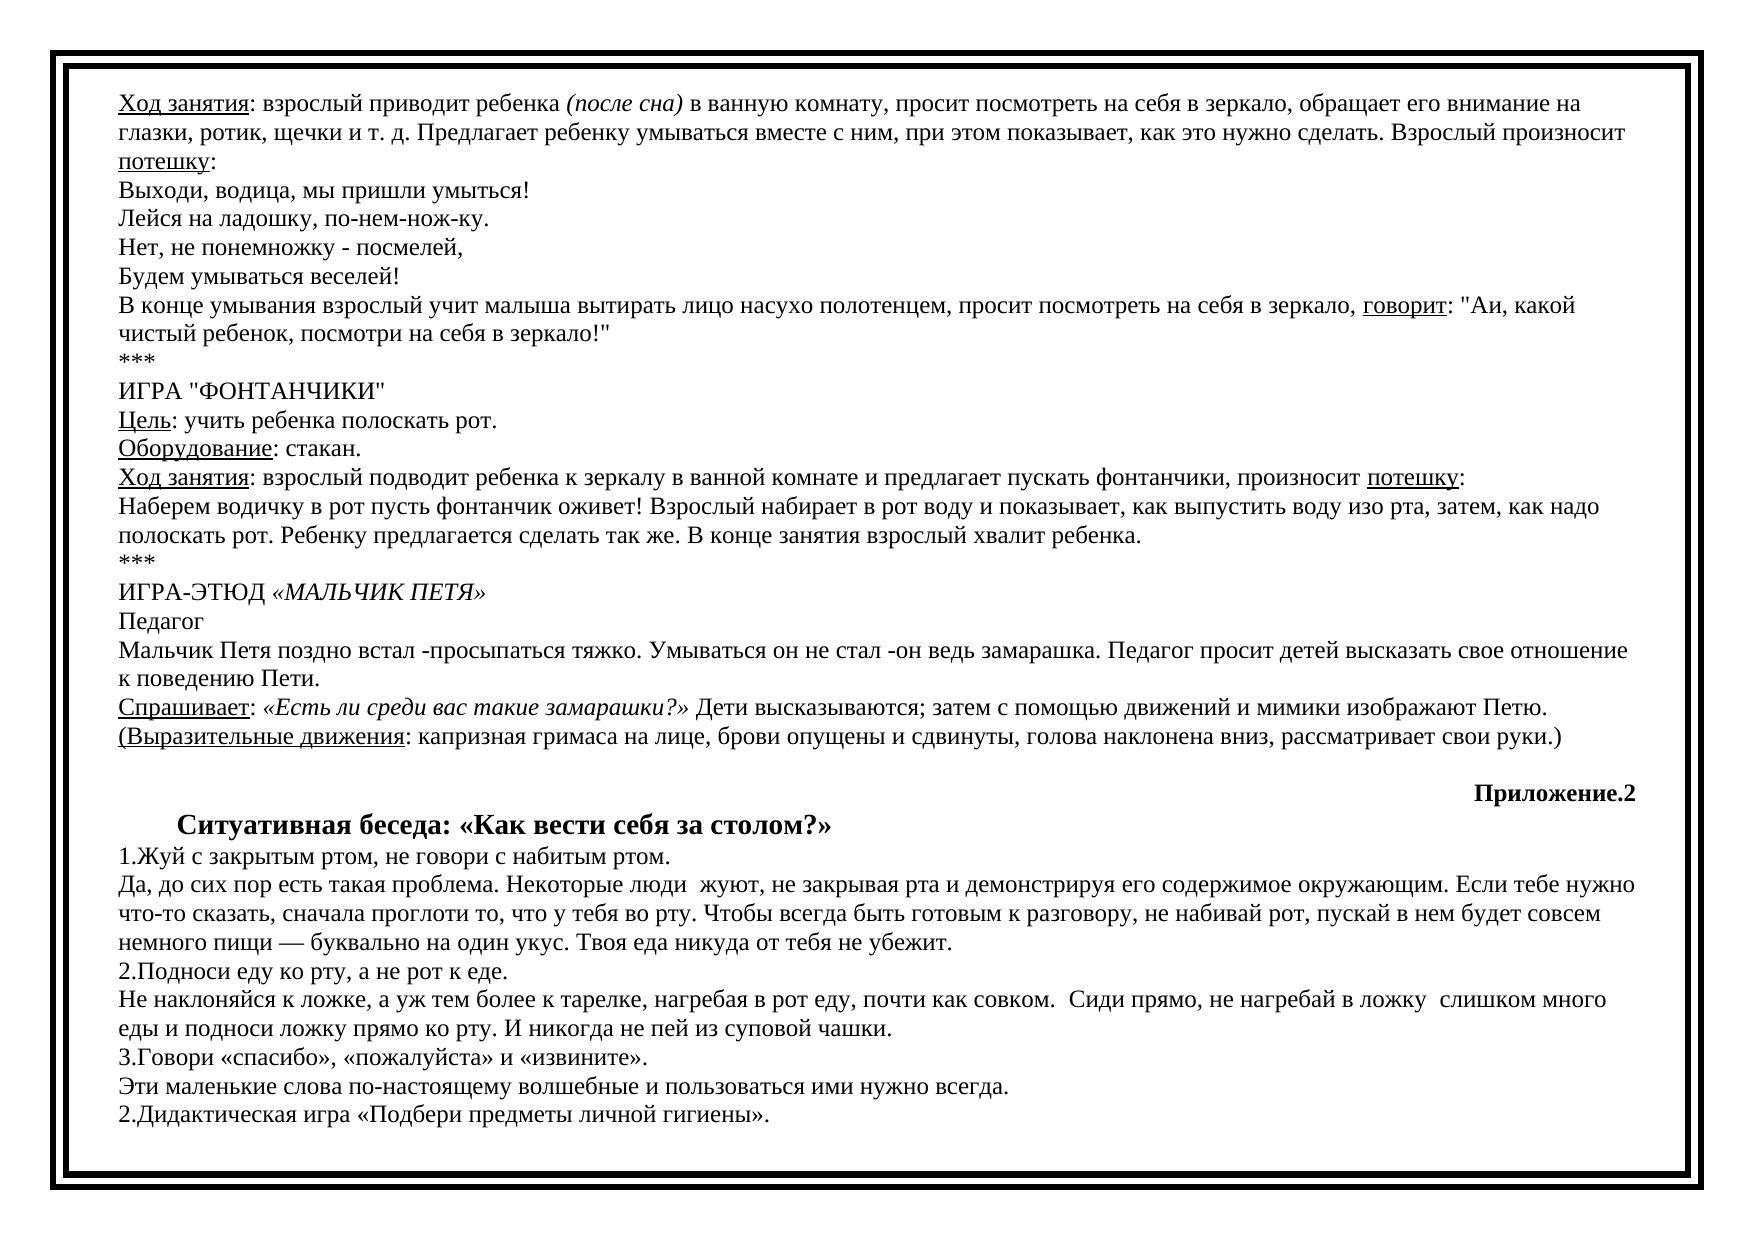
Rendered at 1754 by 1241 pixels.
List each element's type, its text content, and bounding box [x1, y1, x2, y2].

text Эти маленькие слова по-настоящему волшебные и пользоваться ими нужно всегда. [118, 1071, 1636, 1099]
text Ход занятия: взрослый подводит ребенка к зеркалу в ванной комнате и предлагает пускать фонтанчики, произносит потешку: [118, 462, 1636, 491]
text ИГРА-ЭТЮД «МАЛЬЧИК ПЕТЯ» [118, 577, 1636, 606]
text Спрашивает: «Есть ли среди вас такие замарашки?» Дети высказываются; затем с помощью движений и мимики изображают Петю. [118, 692, 1636, 721]
text Не наклоняйся к ложке, а уж тем более к тарелке, нагребая в рот еду, почти как совком. Сиди прямо, не нагребай в ложку слишком много еды и подноси ложку прямо ко рту. И никогда не пей из суповой чашки. [118, 984, 1636, 1042]
text Лейся на ладошку, по-нем-нож-ку. [118, 203, 1636, 232]
text (Выразительные движения: капризная гримаса на лице, брови опущены и сдвинуты, голова наклонена вниз, рассматривает свои руки.) [118, 721, 1636, 750]
text Будем умываться веселей! [118, 261, 1636, 290]
text Да, до сих пор есть такая проблема. Некоторые люди жуют, не закрывая рта и демонстрируя его содержимое окружающим. Если тебе нужно что-то сказать, сначала проглоти то, что у тебя во рту. Чтобы всегда быть готовым к разговору, не набивай рот, пускай в нем будет совсем немного пищи — буквально на один укус. Твоя еда никуда от тебя не убежит. [118, 869, 1636, 956]
text Мальчик Петя поздно встал -просыпаться тяжко. Умываться он не стал -он ведь замарашка. Педагог просит детей высказать свое отношение к поведению Пети. [118, 635, 1636, 692]
text *** [118, 347, 1636, 376]
text *** [118, 548, 1636, 577]
text В конце умывания взрослый учит малыша вытирать лицо насухо полотенцем, просит посмотреть на себя в зеркало, говорит: "Аи, какой чистый ребенок, посмотри на себя в зеркало!" [118, 290, 1636, 347]
text Приложение.2 [118, 778, 1636, 807]
text Выходи, водица, мы пришли умыться! [118, 175, 1636, 203]
text Ситуативная беседа: «Как вести себя за столом?» [118, 807, 1636, 841]
text Педагог [118, 606, 1636, 635]
text 1.Жуй с закрытым ртом, не говори с набитым ртом. [118, 841, 1636, 869]
text 3.Говори «спасибо», «пожалуйста» и «извините». [118, 1042, 1636, 1071]
text Наберем водичку в рот пусть фонтанчик оживет! Взрослый набирает в рот воду и показывает, как выпустить воду изо рта, затем, как надо полоскать рот. Ребенку предлагается сделать так же. В конце занятия взрослый хвалит ребенка. [118, 491, 1636, 548]
text Цель: учить ребенка полоскать рот. [118, 405, 1636, 433]
text Оборудование: стакан. [118, 433, 1636, 462]
text ИГРА "ФОНТАНЧИКИ" [118, 376, 1636, 405]
text 2.Подноси еду ко рту, а не рот к еде. [118, 956, 1636, 984]
text 2.Дидактическая игра «Подбери предметы личной гигиены». [118, 1099, 1636, 1128]
text Нет, не понемножку - посмелей, [118, 232, 1636, 261]
text Ход занятия: взрослый приводит ребенка (после сна) в ванную комнату, просит посмотреть на себя в зеркало, обращает его внимание на глазки, ротик, щечки и т. д. Предлагает ребенку умываться вместе с ним, при этом показывает, как это нужно сделать. Взрослый произносит потешку: [118, 88, 1636, 175]
